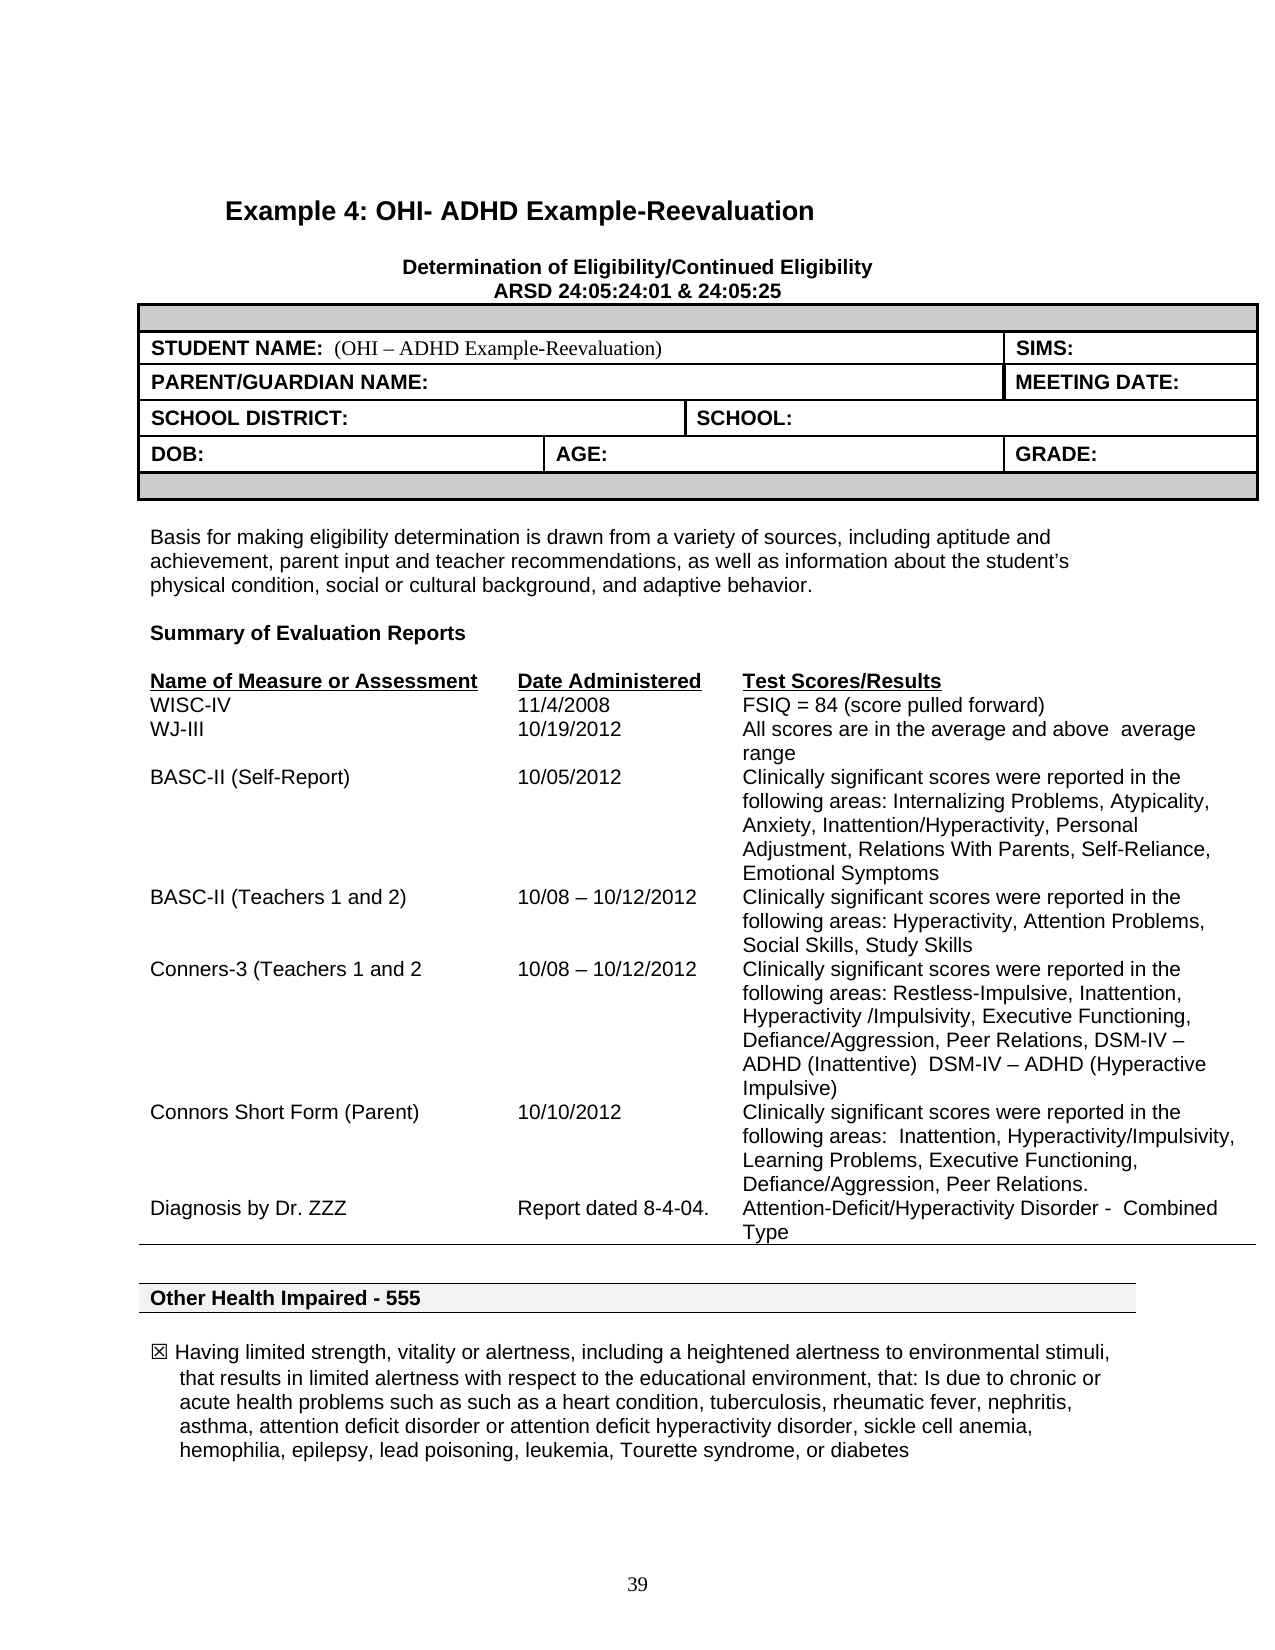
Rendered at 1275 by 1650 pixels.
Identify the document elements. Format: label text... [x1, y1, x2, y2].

table_cell MEETING DATE: [1006, 365, 1256, 399]
table_cell BASC-II (Teachers 1 and 2) [139, 885, 506, 956]
table_cell DOB: [140, 437, 543, 471]
table_header Test Scores/Results [731, 669, 1275, 693]
table_cell SCHOOL: [687, 401, 1256, 435]
table_header Other Health Impaired - 555 [139, 1284, 1136, 1312]
table_cell Clinically significant scores were reported in the following areas: Internalizing Problems, Atypicality, Anxiety, Inattention/Hyperactivity, Personal Adjustment, Relations With Parents, Self-Reliance, Emotional Symptoms [731, 765, 1256, 884]
table_cell WISC-IV [139, 693, 506, 717]
text ARSD 24:05:24:01 & 24:05:25 [150, 279, 1125, 303]
table_cell FSIQ = 84 (score pulled forward) [731, 693, 1275, 717]
table_cell Clinically significant scores were reported in the following areas: Inattention, Hyperactivity/Impulsivity, Learning Problems, Executive Functioning, Defiance/Aggression, Peer Relations. [731, 1100, 1256, 1196]
table_cell Clinically significant scores were reported in the following areas: Hyperactivity, Attention Problems, Social Skills, Study Skills [731, 885, 1256, 956]
table_cell 10/08 – 10/12/2012 [506, 956, 731, 1100]
text Determination of Eligibility/Continued Eligibility [150, 255, 1125, 279]
table_cell SIMS: [1005, 333, 1256, 363]
table_cell Clinically significant scores were reported in the following areas: Restless-Impulsive, Inattention, Hyperactivity /Impulsivity, Executive Functioning, Defiance/Aggression, Peer Relations, DSM-IV – ADHD (Inattentive) DSM-IV – ADHD (Hyperactive Impulsive) [731, 956, 1256, 1100]
table_cell Connors Short Form (Parent) [139, 1100, 506, 1196]
table_cell STUDENT NAME: (OHI – ADHD Example-Reevaluation) [140, 333, 1003, 363]
table_cell 10/05/2012 [506, 765, 731, 884]
table_cell PARENT/GUARDIAN NAME: [140, 365, 1002, 399]
table_cell 10/08 – 10/12/2012 [506, 885, 731, 956]
table_cell WJ-III [139, 717, 506, 765]
table_cell Diagnosis by Dr. ZZZ [139, 1196, 506, 1244]
table_cell 11/4/2008 [506, 693, 731, 717]
text ☒ Having limited strength, vitality or alertness, including a heightened alertness to environmental stimuli, that results in limited alertness with respect to the educational environment, that: Is due to chronic or acute health problems such as such as a heart condition, tuberculosis, rheumatic fever, nephritis, asthma, attention deficit disorder or attention deficit hyperactivity disorder, sickle cell anemia, hemophilia, epilepsy, lead poisoning, leukemia, Tourette syndrome, or diabetes [150, 1337, 1125, 1461]
table_cell BASC-II (Self-Report) [139, 765, 506, 884]
table_header [140, 306, 1256, 330]
subtitle Example 4: OHI- ADHD Example-Reevaluation [225, 195, 1125, 226]
table_cell Report dated 8-4-04. [506, 1196, 731, 1244]
table_cell [140, 474, 1256, 498]
table_cell AGE: [545, 437, 1003, 471]
text Summary of Evaluation Reports [150, 621, 1125, 645]
table_cell Conners-3 (Teachers 1 and 2 [139, 956, 506, 1100]
table_cell Attention-Deficit/Hyperactivity Disorder - Combined Type [731, 1196, 1256, 1244]
text Basis for making eligibility determination is drawn from a variety of sources, including aptitude and achievement, parent input and teacher recommendations, as well as information about the student’s physical condition, social or cultural background, and adaptive behavior. [150, 525, 1125, 597]
table_cell SCHOOL DISTRICT: [140, 401, 684, 435]
table_cell All scores are in the average and above average range [731, 717, 1256, 765]
table_header Name of Measure or Assessment [139, 669, 506, 693]
table_cell 10/10/2012 [506, 1100, 731, 1196]
table_cell GRADE: [1005, 437, 1256, 471]
table_cell 10/19/2012 [506, 717, 731, 765]
table_header Date Administered [506, 669, 731, 693]
